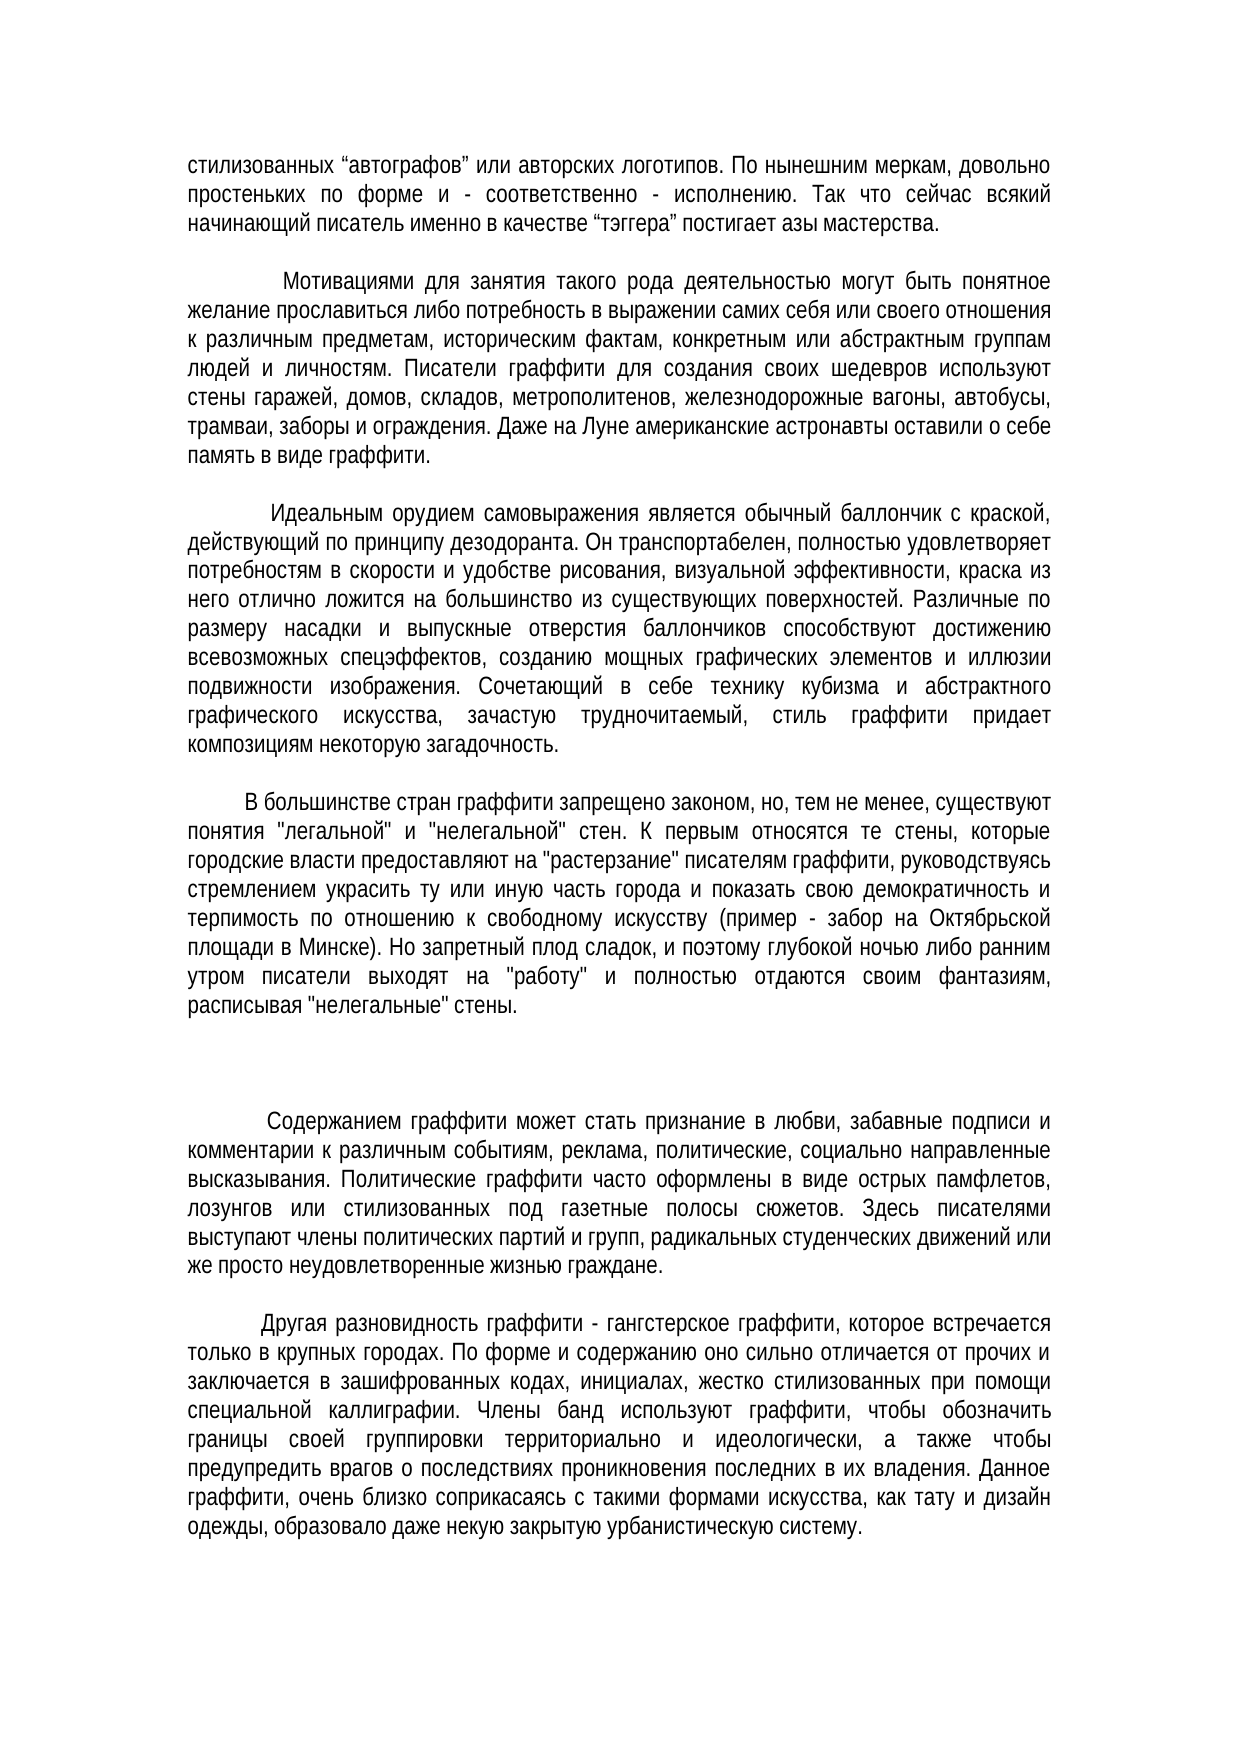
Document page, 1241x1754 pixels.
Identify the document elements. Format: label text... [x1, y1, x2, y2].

text Идеальным орудием самовыражения является обычный баллончик с краской, действующий по принципу дезодоранта. Он транспортабелен, полностью удовлетворяет потребностям в скорости и удобстве рисования, визуальной эффективности, краска из него отлично ложится на большинство из существующих поверхностей. Различные по размеру насадки и выпускные отверстия баллончиков способствуют достижению всевозможных спецэффектов, созданию мощных графических элементов и иллюзии подвижности изображения. Сочетающий в себе технику кубизма и абстрактного графического искусства, зачастую трудночитаемый, стиль граффити придает композициям некоторую загадочность. [187, 497, 1053, 758]
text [187, 150, 1053, 237]
text Мотивациями для занятия такого рода деятельностью могут быть понятное желание прославиться либо потребность в выражении самих себя или своего отношения к различным предметам, историческим фактам, конкретным или абстрактным группам людей и личностям. Писатели граффити для создания своих шедевров используют стены гаражей, домов, складов, метрополитенов, железнодорожные вагоны, автобусы, трамваи, заборы и ограждения. Даже на Луне американские астронавты оставили о себе память в виде граффити. [187, 266, 1053, 468]
text В большинстве стран граффити запрещено законом, но, тем не менее, существуют понятия "легальной" и "нелегальной" стен. К первым относятся те стены, которые городские власти предоставляют на "растерзание" писателям граффити, руководствуясь стремлением украсить ту или иную часть города и показать свою демократичность и терпимость по отношению к свободному искусству (пример - забор на Октябрьской площади в Минске). Но запретный плод сладок, и поэтому глубокой ночью либо ранним утром писатели выходят на "работу" и полностью отдаются своим фантазиям, расписывая "нелегальные" стены. [187, 787, 1053, 1019]
text Другая разновидность граффити - гангстерское граффити, которое встречается только в крупных городах. По форме и содержанию оно сильно отличается от прочих и заключается в зашифрованных кодах, инициалах, жестко стилизованных при помощи специальной каллиграфии. Члены банд используют граффити, чтобы обозначить границы своей группировки территориально и идеологически, а также чтобы предупредить врагов о последствиях проникновения последних в их владения. Данное граффити, очень близко соприкасаясь с такими формами искусства, как тату и дизайн одежды, образовало даже некую закрытую урбанистическую систему. [187, 1308, 1053, 1540]
text Содержанием граффити может стать признание в любви, забавные подписи и комментарии к различным событиям, реклама, политические, социально направленные высказывания. Политические граффити часто оформлены в виде острых памфлетов, лозунгов или стилизованных под газетные полосы сюжетов. Здесь писателями выступают члены политических партий и групп, радикальных студенческих движений или же просто неудовлетворенные жизнью граждане. [187, 1106, 1053, 1279]
